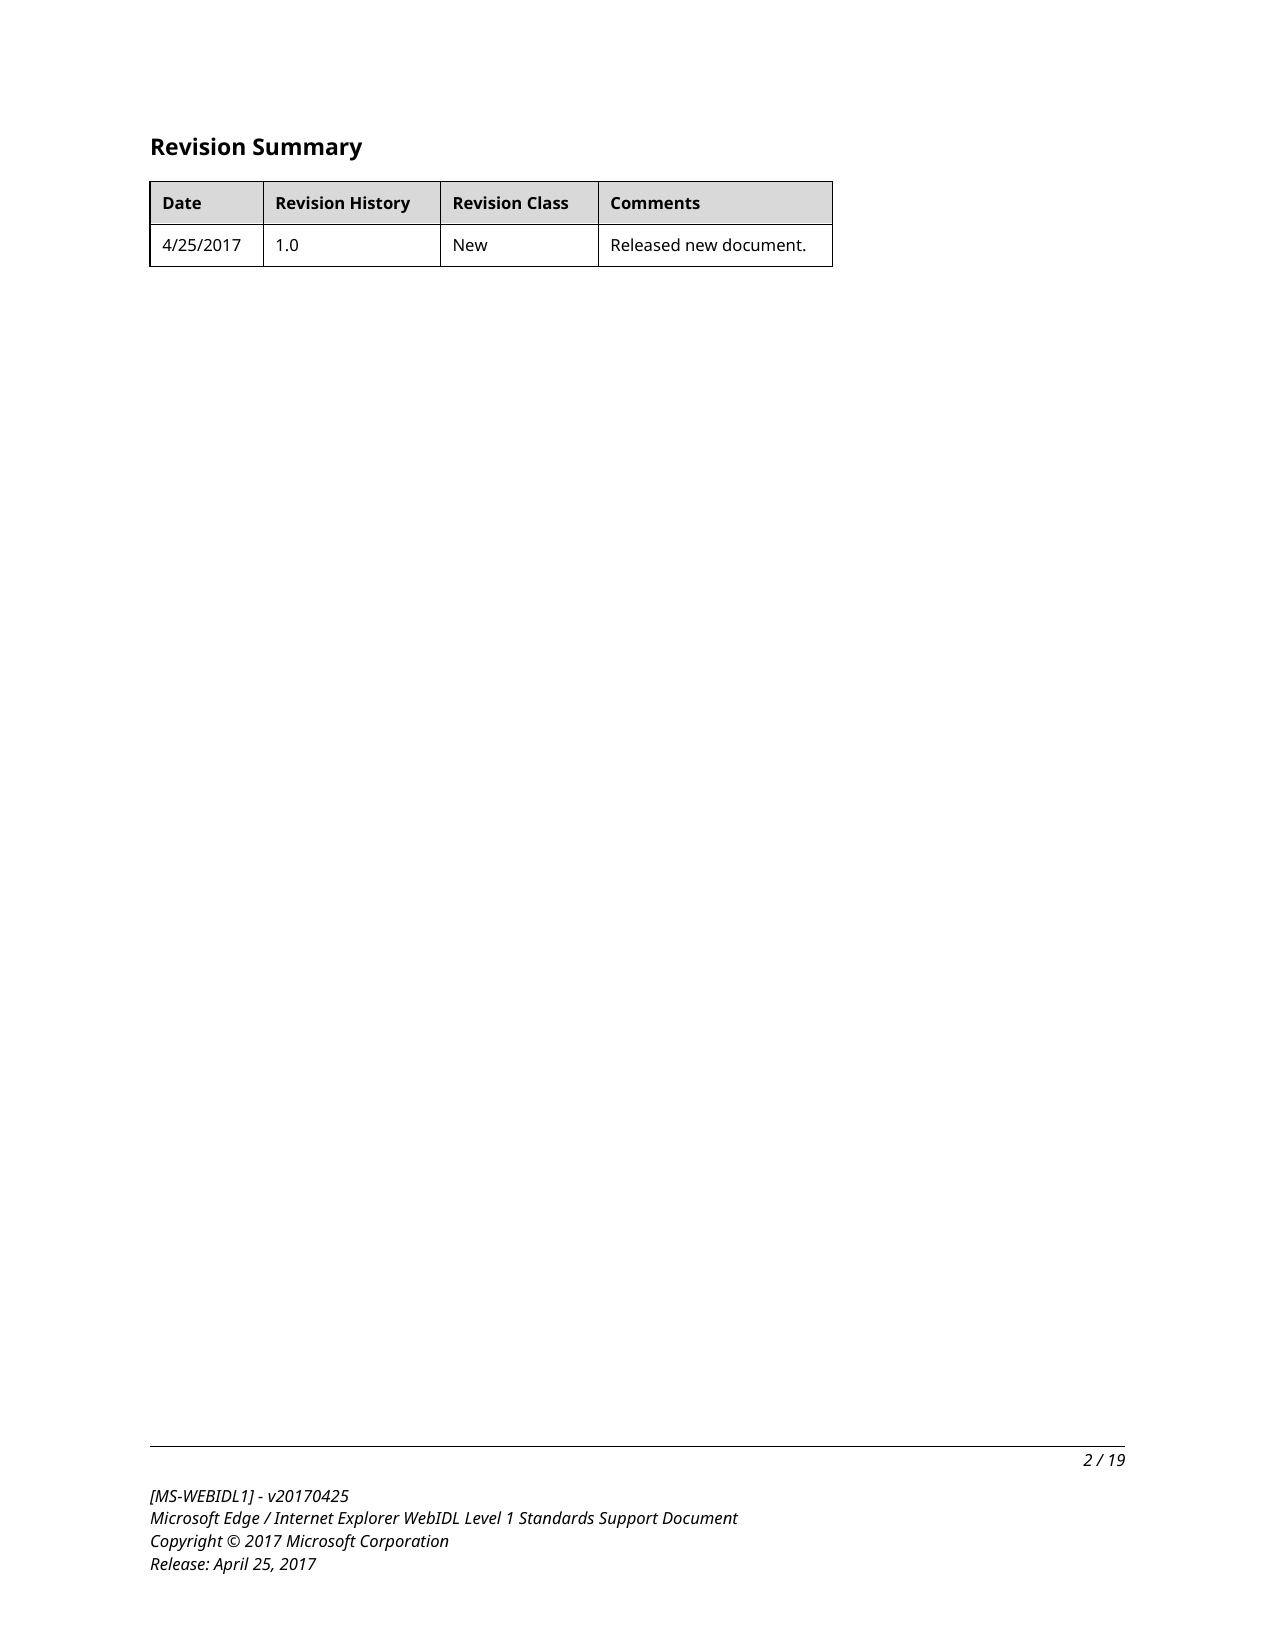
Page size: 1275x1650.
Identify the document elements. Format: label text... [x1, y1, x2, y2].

table_cell Released new document. [599, 225, 832, 266]
table_cell 4/25/2017 [151, 225, 263, 266]
table_header Date [151, 182, 263, 223]
text Revision Summary [150, 131, 1125, 162]
table_header Revision History [264, 182, 440, 223]
table_cell 1.0 [264, 225, 440, 266]
table_header Revision Class [441, 182, 598, 223]
table_cell New [441, 225, 598, 266]
table_header Comments [599, 182, 832, 223]
